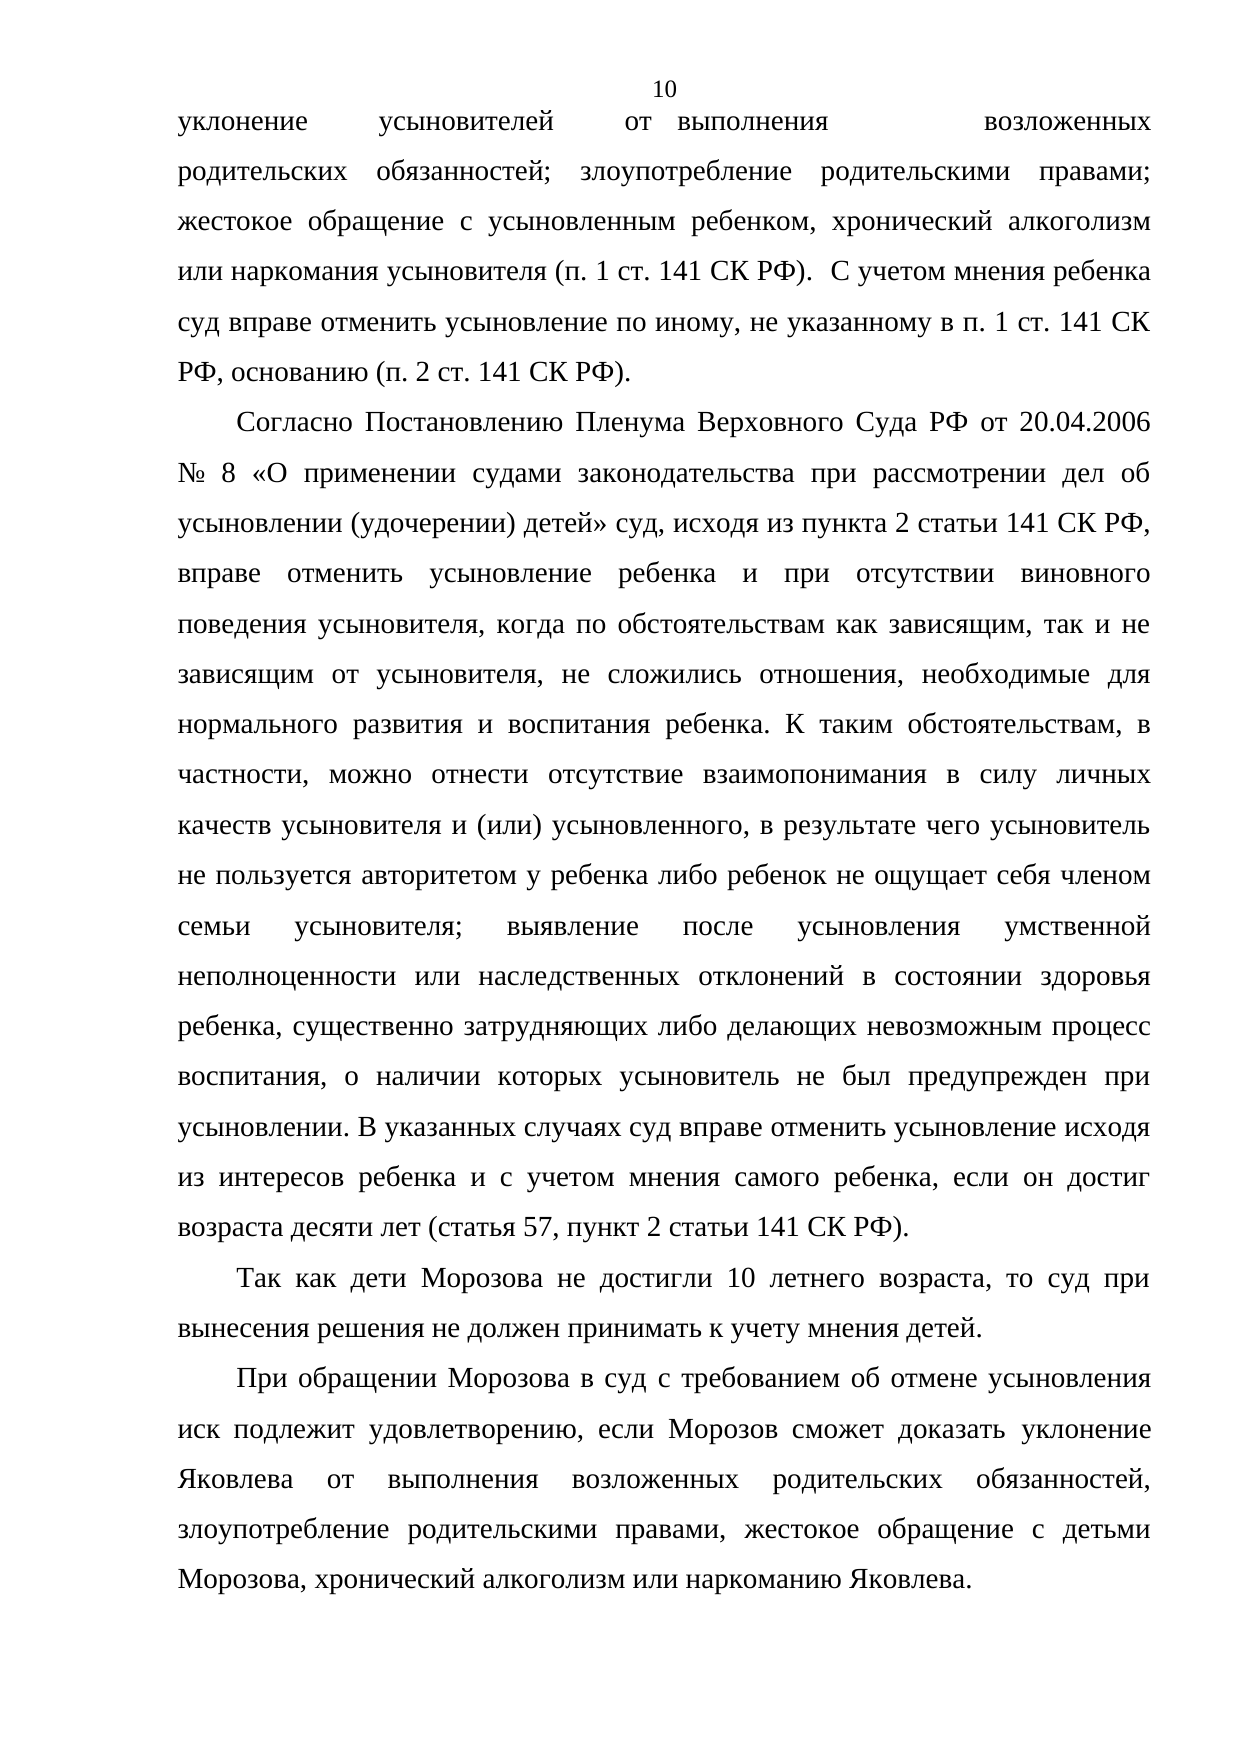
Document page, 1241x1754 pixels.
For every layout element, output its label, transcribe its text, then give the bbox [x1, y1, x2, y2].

text При обращении Морозова в суд с требованием об отмене усыновления иск подлежит удовлетворению, если Морозов сможет доказать уклонение Яковлева от выполнения возложенных родительских обязанностей, злоупотребление родительскими правами, жестокое обращение с детьми Морозова, хронический алкоголизм или наркоманию Яковлева. [177, 1360, 1152, 1595]
text Так как дети Морозова не достигли 10 летнего возраста, то суд при вынесения решения не должен принимать к учету мнения детей. [177, 1260, 1152, 1344]
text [177, 103, 1152, 388]
text Согласно Постановлению Пленума Верховного Суда РФ от 20.04.2006 № 8 «О применении судами законодательства при рассмотрении дел об усыновлении (удочерении) детей» суд, исходя из пункта 2 статьи 141 СК РФ, вправе отменить усыновление ребенка и при отсутствии виновного поведения усыновителя, когда по обстоятельствам как зависящим, так и не зависящим от усыновителя, не сложились отношения, необходимые для нормального развития и воспитания ребенка. К таким обстоятельствам, в частности, можно отнести отсутствие взаимопонимания в силу личных качеств усыновителя и (или) усыновленного, в результате чего усыновитель не пользуется авторитетом у ребенка либо ребенок не ощущает себя членом семьи усыновителя; выявление после усыновления умственной неполноценности или наследственных отклонений в состоянии здоровья ребенка, существенно затрудняющих либо делающих невозможным процесс воспитания, о наличии которых усыновитель не был предупрежден при усыновлении. В указанных случаях суд вправе отменить усыновление исходя из интересов ребенка и с учетом мнения самого ребенка, если он достиг возраста десяти лет (статья 57, пункт 2 статьи 141 СК РФ). [177, 404, 1152, 1243]
